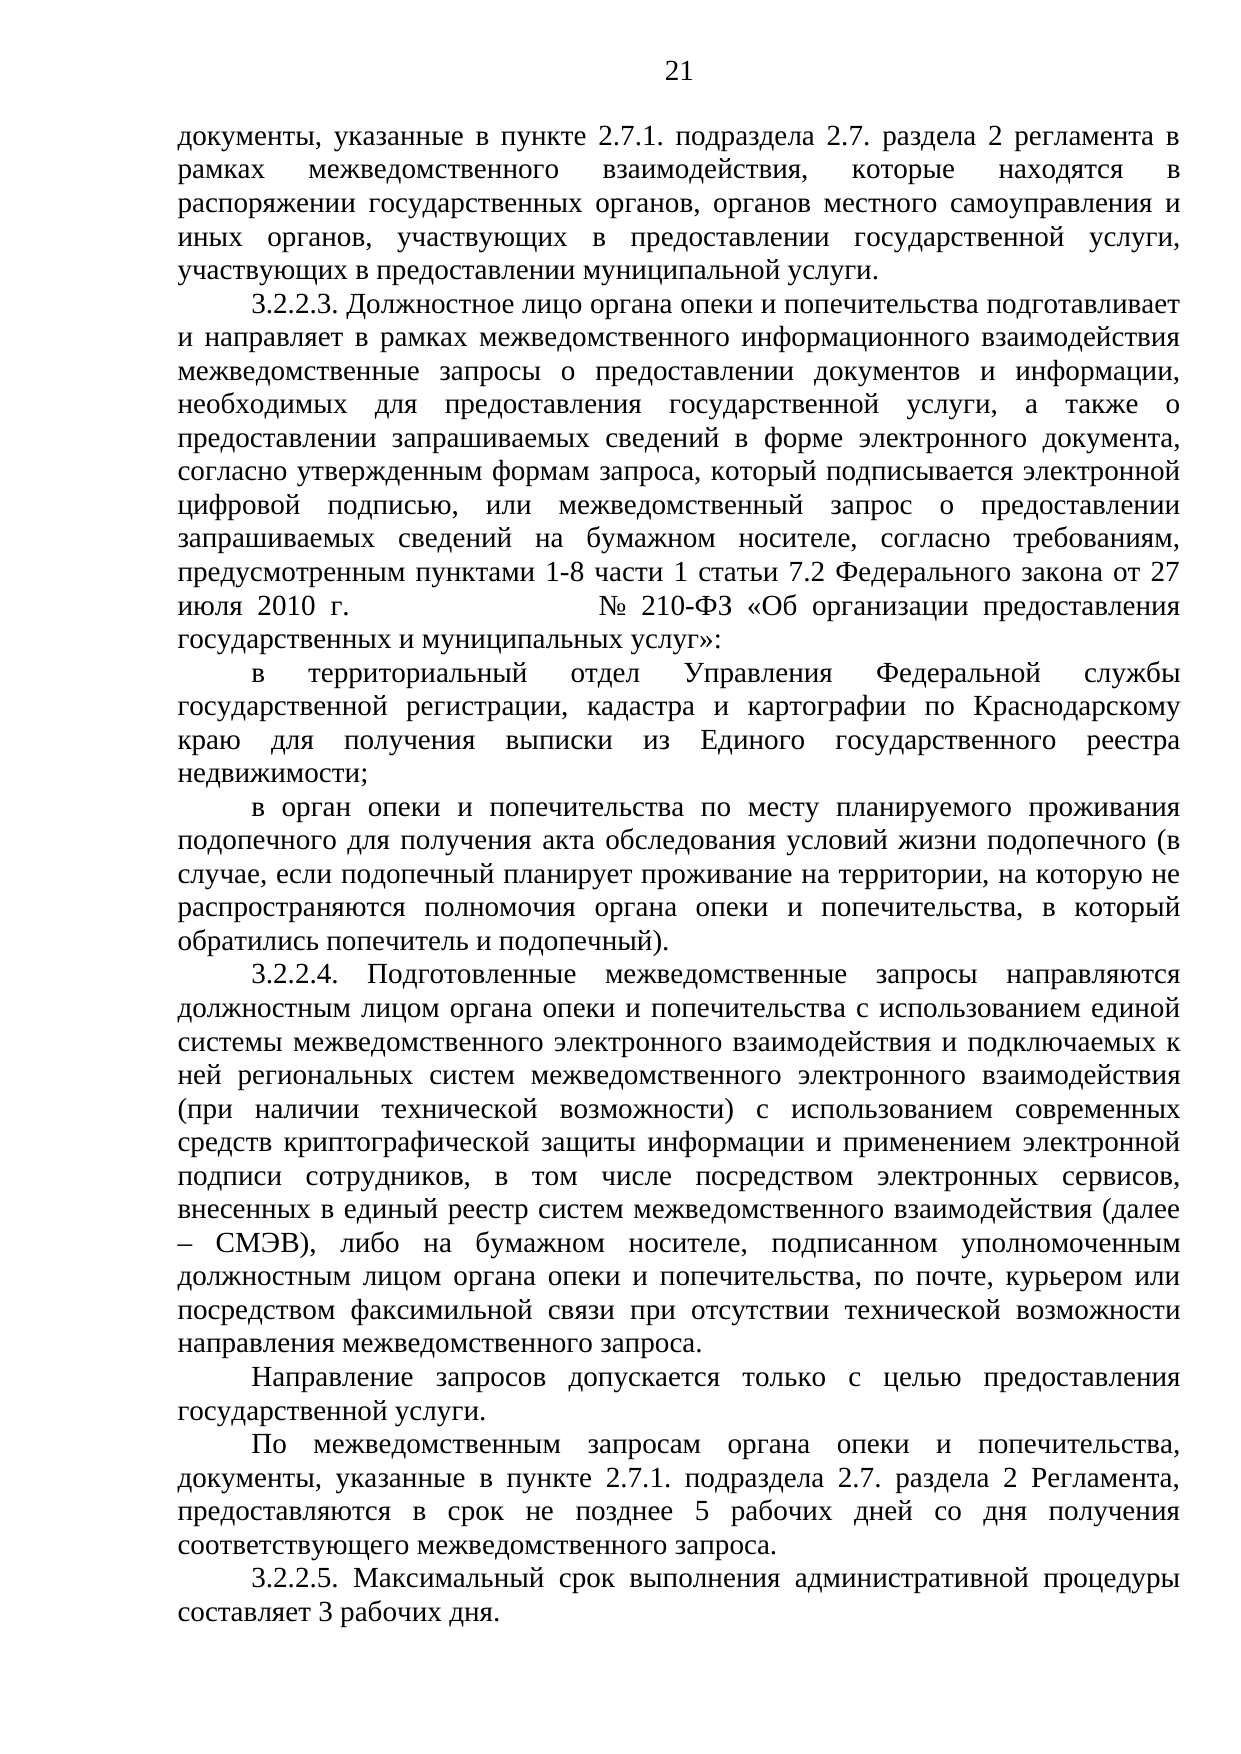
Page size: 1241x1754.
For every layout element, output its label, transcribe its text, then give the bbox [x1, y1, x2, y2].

text в территориальный отдел Управления Федеральной службы государственной регистрации, кадастра и картографии по Краснодарскому краю для получения выписки из Единого государственного реестра недвижимости; [177, 655, 1181, 789]
text в орган опеки и попечительства по месту планируемого проживания подопечного для получения акта обследования условий жизни подопечного (в случае, если подопечный планирует проживание на территории, на которую не распространяются полномочия органа опеки и попечительства, в который обратились попечитель и подопечный). [177, 789, 1181, 957]
text По межведомственным запросам органа опеки и попечительства, документы, указанные в пункте 2.7.1. подраздела 2.7. раздела 2 Регламента, предоставляются в срок не позднее 5 рабочих дней со дня получения соответствующего межведомственного запроса. [177, 1426, 1181, 1560]
text Направление запросов допускается только с целью предоставления государственной услуги. [177, 1359, 1181, 1426]
text 3.2.2.4. Подготовленные межведомственные запросы направляются должностным лицом органа опеки и попечительства с использованием единой системы межведомственного электронного взаимодействия и подключаемых к ней региональных систем межведомственного электронного взаимодействия (при наличии технической возможности) с использованием современных средств криптографической защиты информации и применением электронной подписи сотрудников, в том числе посредством электронных сервисов, внесенных в единый реестр систем межведомственного взаимодействия (далее – СМЭВ), либо на бумажном носителе, подписанном уполномоченным должностным лицом органа опеки и попечительства, по почте, курьером или посредством факсимильной связи при отсутствии технической возможности направления межведомственного запроса. [177, 957, 1181, 1359]
text 3.2.2.3. Должностное лицо органа опеки и попечительства подготавливает и направляет в рамках межведомственного информационного взаимодействия межведомственные запросы о предоставлении документов и информации, необходимых для предоставления государственной услуги, а также о предоставлении запрашиваемых сведений в форме электронного документа, согласно утвержденным формам запроса, который подписывается электронной цифровой подписью, или межведомственный запрос о предоставлении запрашиваемых сведений на бумажном носителе, согласно требованиям, предусмотренным пунктами 1-8 части 1 статьи 7.2 Федерального закона от 27 июля 2010 г. № 210-ФЗ «Об организации предоставления государственных и муниципальных услуг»: [177, 286, 1181, 655]
text 3.2.2.5. Максимальный срок выполнения административной процедуры составляет 3 рабочих дня. [177, 1560, 1181, 1627]
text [177, 118, 1181, 286]
